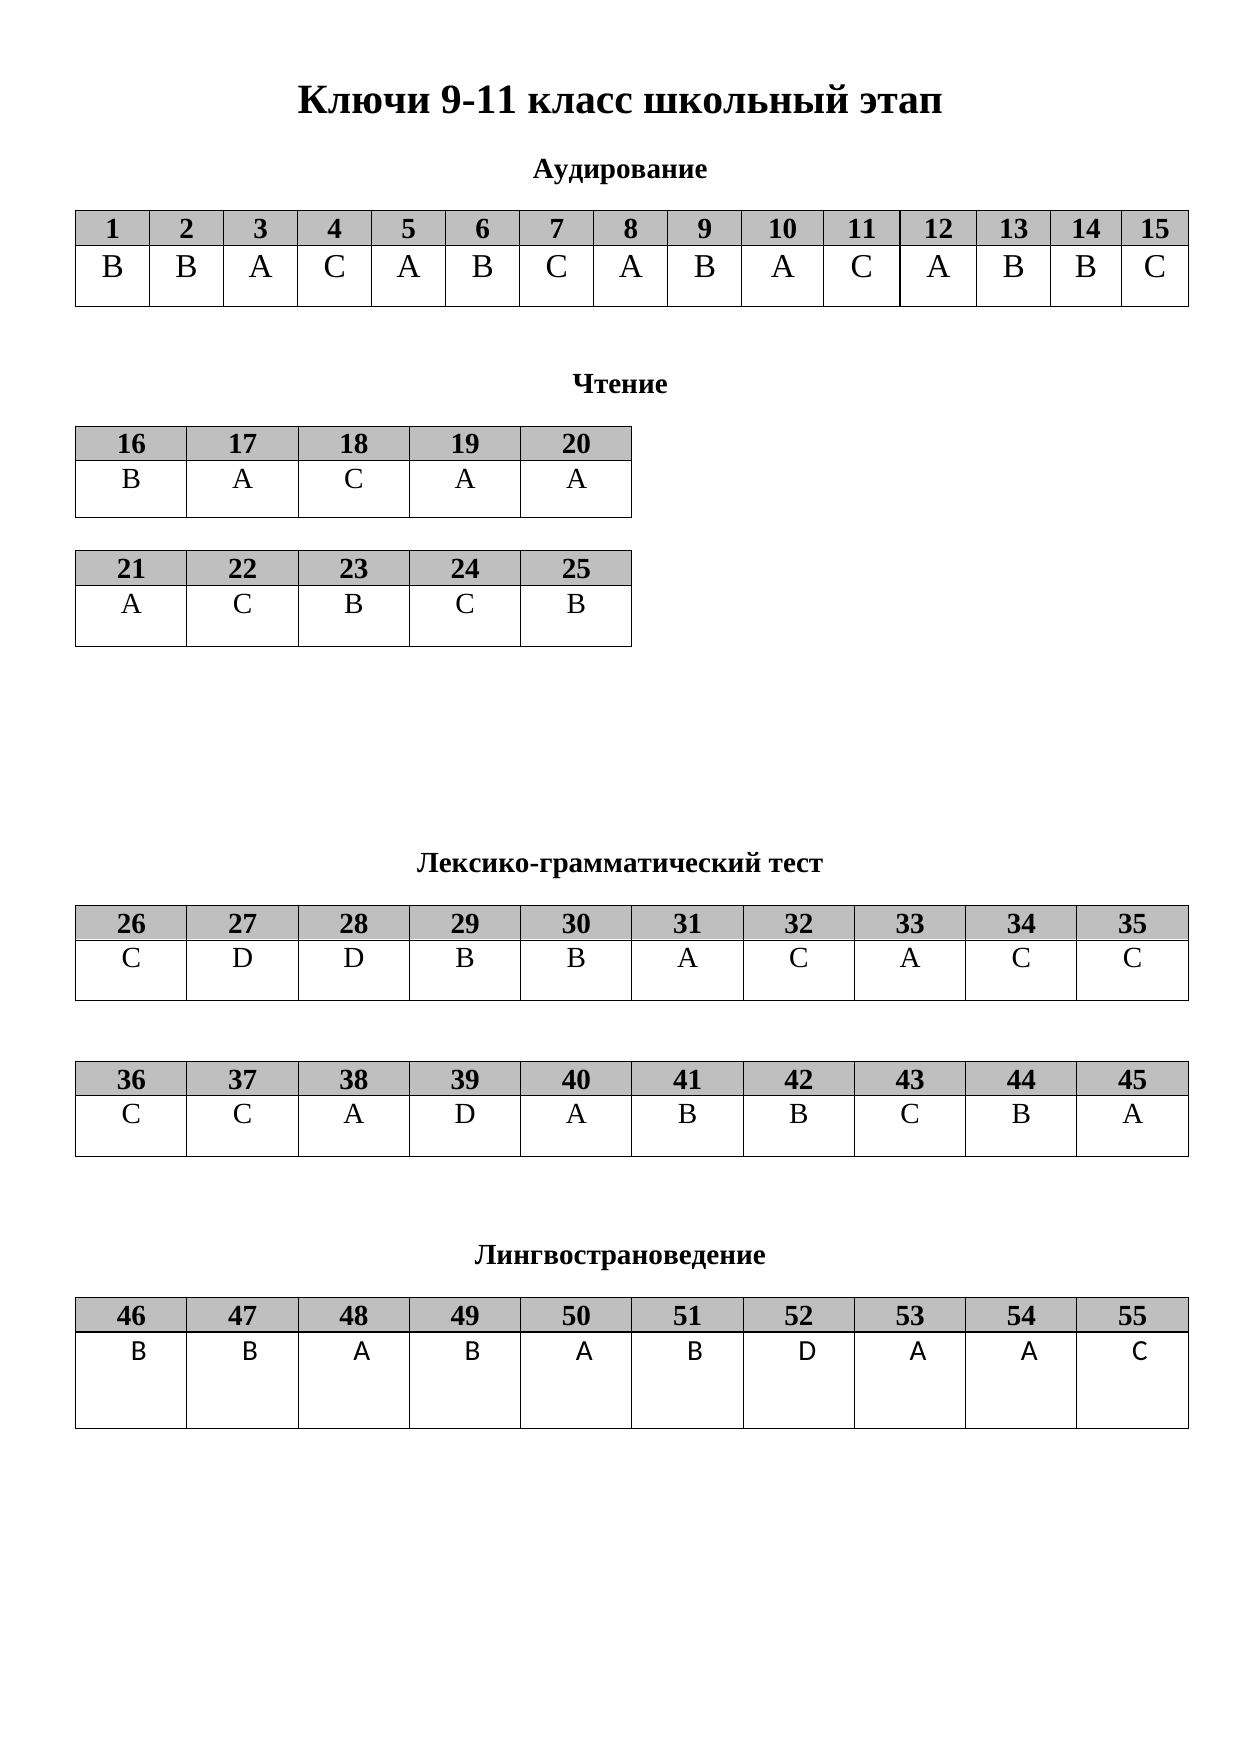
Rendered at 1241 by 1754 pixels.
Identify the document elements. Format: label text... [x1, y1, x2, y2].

table_cell C [299, 461, 409, 517]
table_cell B [150, 246, 223, 306]
table_header 22 [187, 551, 298, 585]
table_cell B [744, 1096, 854, 1156]
table_cell B [76, 246, 149, 306]
table_cell B [966, 1096, 1076, 1156]
table_header 49 [410, 1298, 520, 1331]
table_cell A [1077, 1096, 1188, 1156]
table_header 44 [966, 1062, 1076, 1095]
table_cell A [224, 246, 297, 306]
table_cell A [855, 1333, 965, 1428]
table_cell D [299, 941, 409, 1000]
table_header 24 [410, 551, 520, 585]
table_header 38 [299, 1062, 409, 1095]
table_header 32 [744, 906, 854, 939]
table_cell B [632, 1333, 743, 1428]
table_cell C [1122, 246, 1188, 306]
table_cell C [966, 941, 1076, 1000]
table_cell B [668, 246, 741, 306]
table_header 51 [632, 1298, 743, 1331]
table_cell A [901, 246, 976, 306]
table_header 8 [594, 211, 667, 245]
table_cell C [298, 246, 371, 306]
table_header 29 [410, 906, 520, 939]
table_header 21 [76, 551, 186, 585]
table_cell A [299, 1096, 409, 1156]
table_header 36 [76, 1062, 186, 1095]
table_header 6 [446, 211, 519, 245]
table_header 20 [521, 427, 631, 460]
table_header 26 [76, 906, 186, 939]
table_header 48 [299, 1298, 409, 1331]
table_header 15 [1122, 211, 1188, 245]
text Аудирование [75, 151, 1165, 184]
table_header 5 [372, 211, 445, 245]
table_header 28 [299, 906, 409, 939]
table_cell A [521, 1096, 631, 1156]
table_cell A [299, 1333, 409, 1428]
table_header 16 [76, 427, 186, 460]
table_cell B [521, 941, 631, 1000]
table_cell B [76, 1333, 186, 1428]
table_header 1 [76, 211, 149, 245]
table_cell B [410, 941, 520, 1000]
table_cell A [594, 246, 667, 306]
table_cell C [76, 941, 186, 1000]
table_header 7 [520, 211, 593, 245]
table_header 40 [521, 1062, 631, 1095]
table_header 11 [824, 211, 899, 245]
table_header 19 [410, 427, 520, 460]
table_cell B [446, 246, 519, 306]
table_cell B [632, 1096, 743, 1156]
table_header 43 [855, 1062, 965, 1095]
table_cell C [520, 246, 593, 306]
table_cell A [742, 246, 823, 306]
table_cell B [521, 586, 631, 646]
table_header 53 [855, 1298, 965, 1331]
table_header 37 [187, 1062, 298, 1095]
table_cell C [824, 246, 899, 306]
table_cell C [1077, 1333, 1188, 1428]
table_header 10 [742, 211, 823, 245]
table_cell A [521, 461, 631, 517]
table_cell B [977, 246, 1050, 306]
table_header 46 [76, 1298, 186, 1331]
table_header 33 [855, 906, 965, 939]
table_cell C [410, 586, 520, 646]
text Ключи 9-11 класс школьный этап [75, 75, 1165, 123]
table_header 4 [298, 211, 371, 245]
table_header 9 [668, 211, 741, 245]
table_cell A [76, 586, 186, 646]
text Лингвострановедение [75, 1237, 1165, 1271]
table_header 30 [521, 906, 631, 939]
table_header 50 [521, 1298, 631, 1331]
table_header 13 [977, 211, 1050, 245]
table_cell B [76, 461, 186, 517]
table_header 27 [187, 906, 298, 939]
table_header 55 [1077, 1298, 1188, 1331]
table_cell B [187, 1333, 298, 1428]
table_cell A [855, 941, 965, 1000]
table_cell A [410, 461, 520, 517]
table_header 25 [521, 551, 631, 585]
table_cell D [187, 941, 298, 1000]
table_cell B [410, 1333, 520, 1428]
table_header 54 [966, 1298, 1076, 1331]
table_header 31 [632, 906, 743, 939]
table_header 45 [1077, 1062, 1188, 1095]
table_cell D [410, 1096, 520, 1156]
table_header 52 [744, 1298, 854, 1331]
table_cell C [855, 1096, 965, 1156]
table_cell C [76, 1096, 186, 1156]
table_header 47 [187, 1298, 298, 1331]
table_header 12 [901, 211, 976, 245]
table_header 3 [224, 211, 297, 245]
table_cell A [521, 1333, 631, 1428]
table_header 2 [150, 211, 223, 245]
text Чтение [75, 366, 1165, 400]
table_cell D [744, 1333, 854, 1428]
table_cell A [966, 1333, 1076, 1428]
table_cell A [372, 246, 445, 306]
table_cell C [744, 941, 854, 1000]
table_cell C [187, 1096, 298, 1156]
table_header 35 [1077, 906, 1188, 939]
table_header 14 [1051, 211, 1121, 245]
table_header 17 [187, 427, 298, 460]
table_header 18 [299, 427, 409, 460]
table_cell C [187, 586, 298, 646]
table_cell A [632, 941, 743, 1000]
table_header 34 [966, 906, 1076, 939]
table_header 39 [410, 1062, 520, 1095]
table_cell C [1077, 941, 1188, 1000]
table_header 23 [299, 551, 409, 585]
table_header 41 [632, 1062, 743, 1095]
table_cell A [187, 461, 298, 517]
table_cell B [1051, 246, 1121, 306]
table_header 42 [744, 1062, 854, 1095]
text Лексико-грамматический тест [75, 846, 1165, 879]
table_cell B [299, 586, 409, 646]
